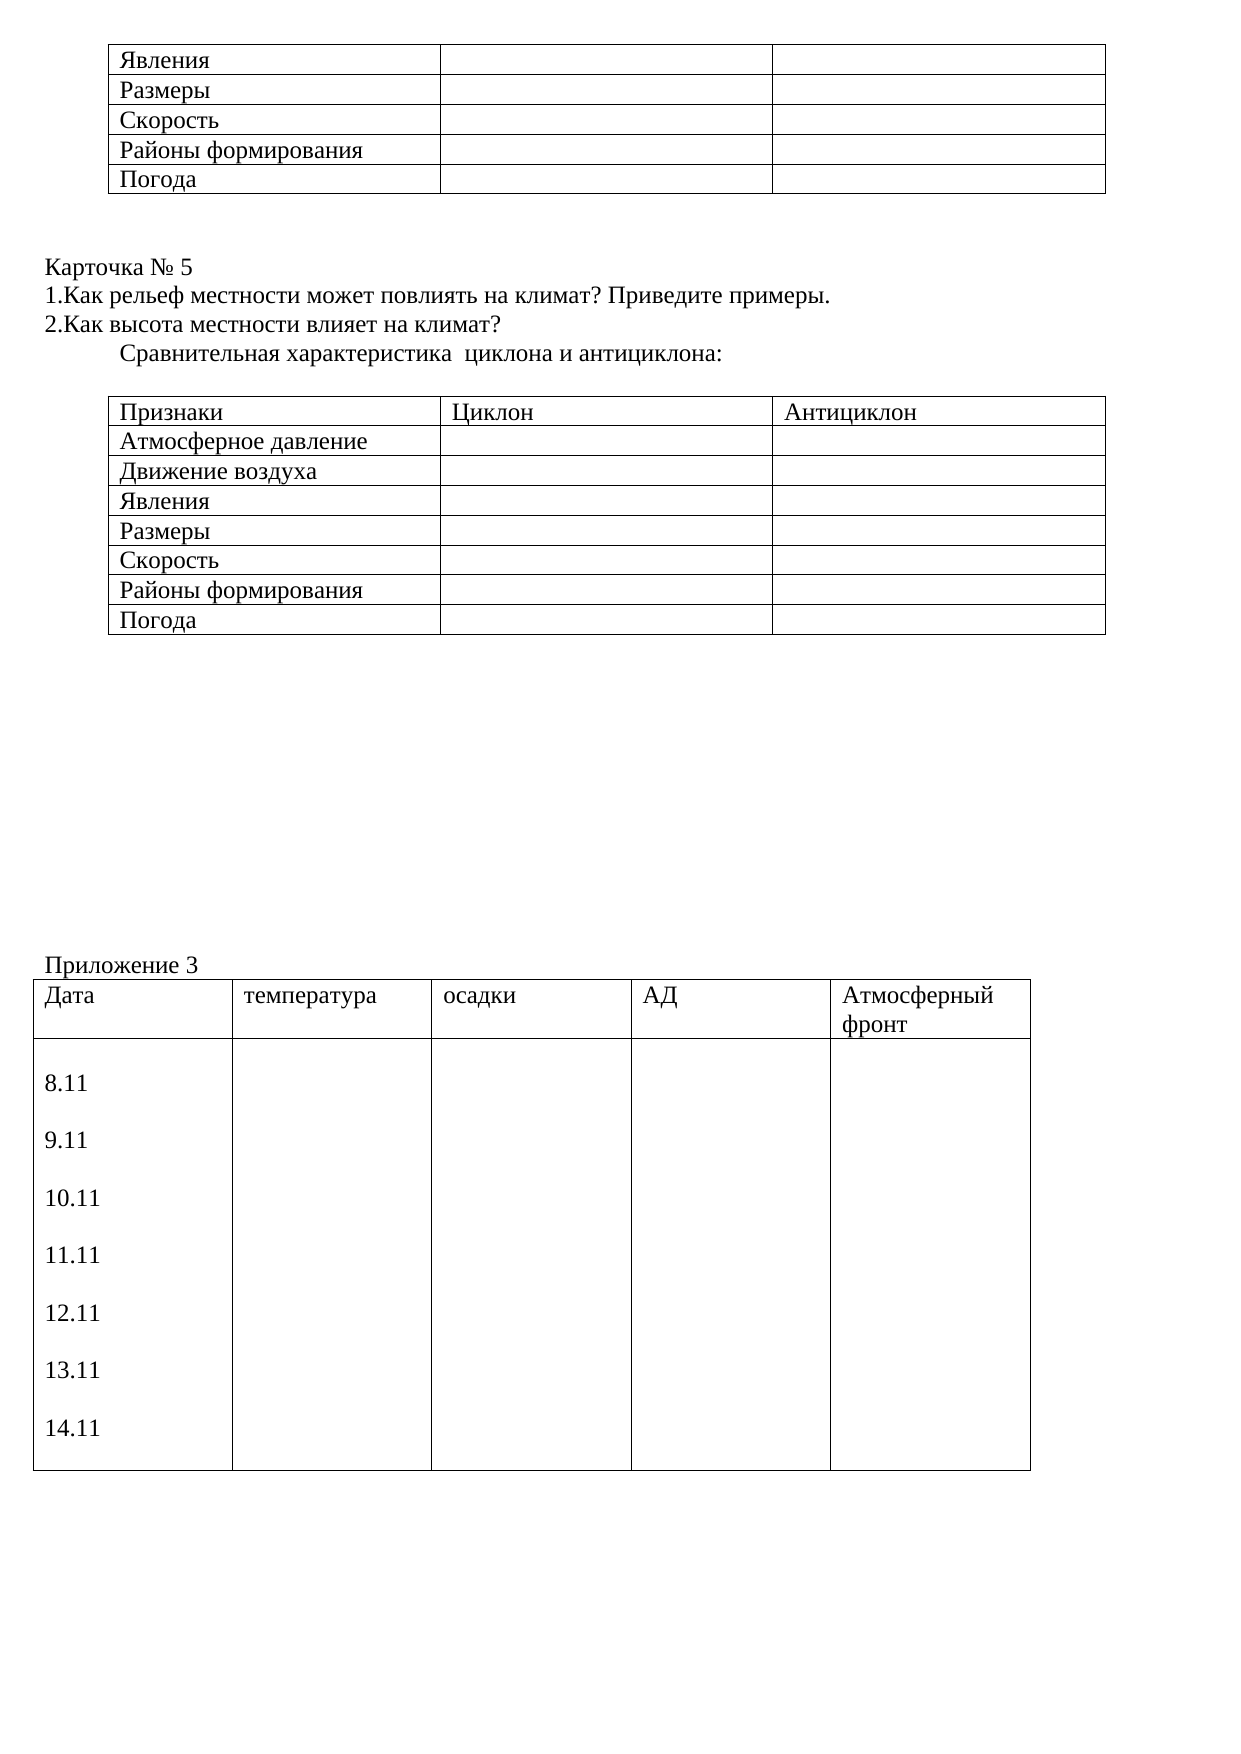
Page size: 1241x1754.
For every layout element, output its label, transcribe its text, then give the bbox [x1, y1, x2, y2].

table_cell [773, 426, 1105, 455]
table_cell [432, 1039, 631, 1470]
table_cell Явления [109, 45, 440, 74]
table_cell [773, 546, 1105, 574]
table_cell [831, 1039, 1030, 1470]
text 1.Как рельеф местности может повлиять на климат? Приведите примеры. [44, 281, 1211, 309]
table_header АД [632, 980, 830, 1038]
table_cell [441, 75, 772, 104]
table_cell [441, 426, 772, 455]
table_cell [773, 165, 1105, 193]
table_header Признаки [109, 397, 440, 425]
table_cell Явления [109, 486, 440, 515]
table_cell Скорость [109, 546, 440, 574]
table_cell Районы формирования [109, 135, 440, 163]
table_cell [441, 605, 772, 634]
table_cell [441, 546, 772, 574]
table_cell [773, 575, 1105, 604]
table_cell Районы формирования [109, 575, 440, 604]
table_cell [773, 45, 1105, 74]
text 2.Как высота местности влияет на климат? [44, 309, 1211, 338]
table_cell 8.11 9.11 10.11 11.11 12.11 13.11 14.11 [34, 1039, 232, 1470]
table_cell [441, 165, 772, 193]
table_cell [441, 456, 772, 485]
table_cell [773, 135, 1105, 163]
text Карточка № 5 [44, 252, 1211, 281]
table_cell [773, 75, 1105, 104]
table_header температура [233, 980, 431, 1038]
table_cell [441, 105, 772, 134]
text Приложение 3 [44, 951, 1211, 979]
table_cell Размеры [109, 516, 440, 544]
table_cell [773, 456, 1105, 485]
table_cell [441, 486, 772, 515]
table_header Атмосферный фронт [831, 980, 1030, 1038]
table_cell Скорость [109, 105, 440, 134]
table_header осадки [432, 980, 631, 1038]
table_cell [773, 105, 1105, 134]
table_cell [441, 516, 772, 544]
table_header Дата [34, 980, 232, 1038]
table_cell [233, 1039, 431, 1470]
table_header Циклон [441, 397, 772, 425]
table_header Антициклон [773, 397, 1105, 425]
table_cell [773, 605, 1105, 634]
table_cell Погода [109, 605, 440, 634]
table_cell [773, 486, 1105, 515]
table_cell [441, 135, 772, 163]
table_cell [632, 1039, 830, 1470]
table_cell Размеры [109, 75, 440, 104]
table_cell Атмосферное давление [109, 426, 440, 455]
table_cell [441, 45, 772, 74]
table_cell Движение воздуха [109, 456, 440, 485]
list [119, 338, 1211, 367]
table_cell [773, 516, 1105, 544]
table_cell Погода [109, 165, 440, 193]
table_cell [441, 575, 772, 604]
